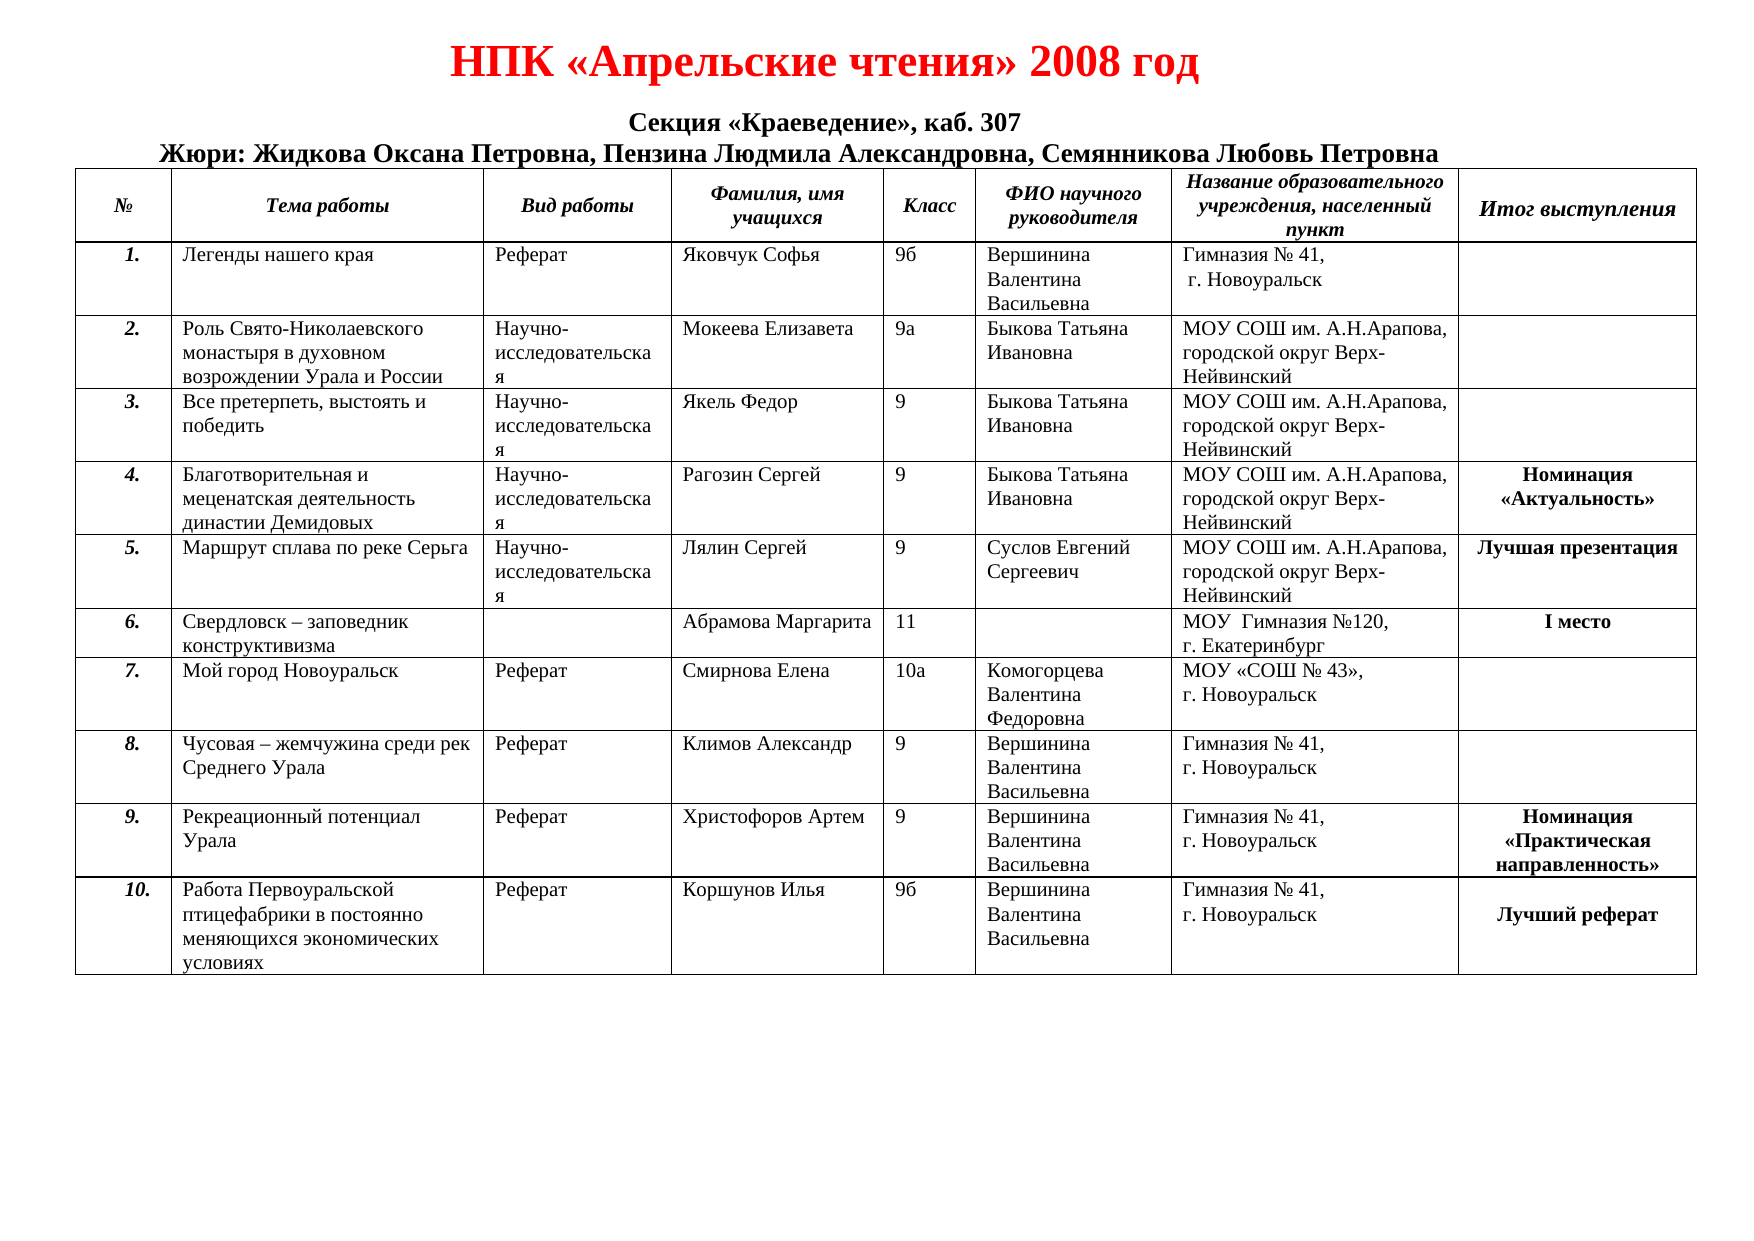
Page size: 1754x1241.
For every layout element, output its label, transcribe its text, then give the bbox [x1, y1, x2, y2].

table_header Вид работы [484, 169, 671, 241]
table_cell Научно-исследовательская [484, 389, 671, 461]
table_cell [76, 243, 171, 314]
table_cell Номинация «Практическая направленность» [1459, 804, 1696, 876]
table_cell Лучшая презентация [1459, 535, 1696, 607]
table_cell [1459, 316, 1696, 388]
table_cell Работа Первоуральской птицефабрики в постоянно меняющихся экономических условиях [172, 878, 483, 974]
table_cell Реферат [484, 804, 671, 876]
table_cell [1459, 243, 1696, 314]
table_cell МОУ Гимназия №120, г. Екатеринбург [1172, 609, 1458, 657]
table_cell МОУ СОШ им. А.Н.Арапова, городской округ Верх-Нейвинский [1172, 462, 1458, 534]
table_cell Климов Александр [672, 731, 883, 803]
table_cell Вершинина Валентина Васильевна [976, 804, 1171, 876]
table_cell Суслов Евгений Сергеевич [976, 535, 1171, 607]
table_cell [76, 731, 171, 803]
table_cell Комогорцева Валентина Федоровна [976, 658, 1171, 730]
text Секция «Краеведение», каб. 307 [159, 106, 1491, 137]
table_cell Быкова Татьяна Ивановна [976, 316, 1171, 388]
table_header № [76, 169, 171, 241]
table_cell [76, 389, 171, 461]
table_header Тема работы [172, 169, 483, 241]
table_cell 9 [884, 462, 975, 534]
table_cell [76, 316, 171, 388]
table_cell Гимназия № 41, г. Новоуральск [1172, 243, 1458, 314]
table_cell [1459, 658, 1696, 730]
table_cell Вершинина Валентина Васильевна [976, 878, 1171, 974]
table_header Класс [884, 169, 975, 241]
table_cell Роль Свято-Николаевского монастыря в духовном возрождении Урала и России [172, 316, 483, 388]
table_cell Быкова Татьяна Ивановна [976, 389, 1171, 461]
text НПК «Апрельские чтения» 2008 год [159, 34, 1491, 87]
table_cell [76, 609, 171, 657]
table_cell Номинация «Актуальность» [1459, 462, 1696, 534]
table_header Итог выступления [1459, 169, 1696, 241]
table_cell 9 [884, 389, 975, 461]
table_cell МОУ СОШ им. А.Н.Арапова, городской округ Верх-Нейвинский [1172, 389, 1458, 461]
table_cell Вершинина Валентина Васильевна [976, 731, 1171, 803]
table_cell Христофоров Артем [672, 804, 883, 876]
table_cell Чусовая – жемчужина среди рек Среднего Урала [172, 731, 483, 803]
table_cell 9 [884, 804, 975, 876]
table_cell Маршрут сплава по реке Серьга [172, 535, 483, 607]
table_cell [1459, 389, 1696, 461]
table_cell Вершинина Валентина Васильевна [976, 243, 1171, 314]
table_cell МОУ СОШ им. А.Н.Арапова, городской округ Верх-Нейвинский [1172, 535, 1458, 607]
table_cell Мокеева Елизавета [672, 316, 883, 388]
table_cell Научно-исследовательская [484, 462, 671, 534]
table_header Фамилия, имя учащихся [672, 169, 883, 241]
table_cell 9 [884, 731, 975, 803]
table_cell 9б [884, 878, 975, 974]
table_cell Свердловск – заповедник конструктивизма [172, 609, 483, 657]
table_cell Лялин Сергей [672, 535, 883, 607]
table_cell Смирнова Елена [672, 658, 883, 730]
table_cell Рагозин Сергей [672, 462, 883, 534]
table_cell [976, 609, 1171, 657]
table_cell Мой город Новоуральск [172, 658, 483, 730]
table_cell I место [1459, 609, 1696, 657]
text Жюри: Жидкова Оксана Петровна, Пензина Людмила Александровна, Семянникова Любовь Петровна [159, 137, 1491, 168]
table_header ФИО научного руководителя [976, 169, 1171, 241]
table_cell Все претерпеть, выстоять и победить [172, 389, 483, 461]
table_cell Научно-исследовательская [484, 316, 671, 388]
table_cell 9 [884, 535, 975, 607]
table_header Название образовательного учреждения, населенный пункт [1172, 169, 1458, 241]
table_cell Лучший реферат [1459, 878, 1696, 974]
table_cell Реферат [484, 731, 671, 803]
table_cell 9а [884, 316, 975, 388]
table_cell [1459, 731, 1696, 803]
table_cell Рекреационный потенциал Урала [172, 804, 483, 876]
table_cell Абрамова Маргарита [672, 609, 883, 657]
table_cell Реферат [484, 878, 671, 974]
table_cell Гимназия № 41, г. Новоуральск [1172, 878, 1458, 974]
table_cell Коршунов Илья [672, 878, 883, 974]
table_cell 10а [884, 658, 975, 730]
table_cell [76, 462, 171, 534]
table_cell [76, 535, 171, 607]
table_cell МОУ «СОШ № 43», г. Новоуральск [1172, 658, 1458, 730]
table_cell МОУ СОШ им. А.Н.Арапова, городской округ Верх-Нейвинский [1172, 316, 1458, 388]
table_cell Быкова Татьяна Ивановна [976, 462, 1171, 534]
table_cell [76, 804, 171, 876]
table_cell Гимназия № 41, г. Новоуральск [1172, 731, 1458, 803]
table_cell Яковчук Софья [672, 243, 883, 314]
table_cell [76, 658, 171, 730]
table_cell Реферат [484, 243, 671, 314]
table_cell Гимназия № 41, г. Новоуральск [1172, 804, 1458, 876]
table_cell Якель Федор [672, 389, 883, 461]
table_cell 9б [884, 243, 975, 314]
table_cell [484, 609, 671, 657]
table_cell Научно-исследовательская [484, 535, 671, 607]
table_cell Легенды нашего края [172, 243, 483, 314]
table_cell [76, 878, 171, 974]
table_cell 11 [884, 609, 975, 657]
table_cell Благотворительная и меценатская деятельность династии Демидовых [172, 462, 483, 534]
table_cell Реферат [484, 658, 671, 730]
